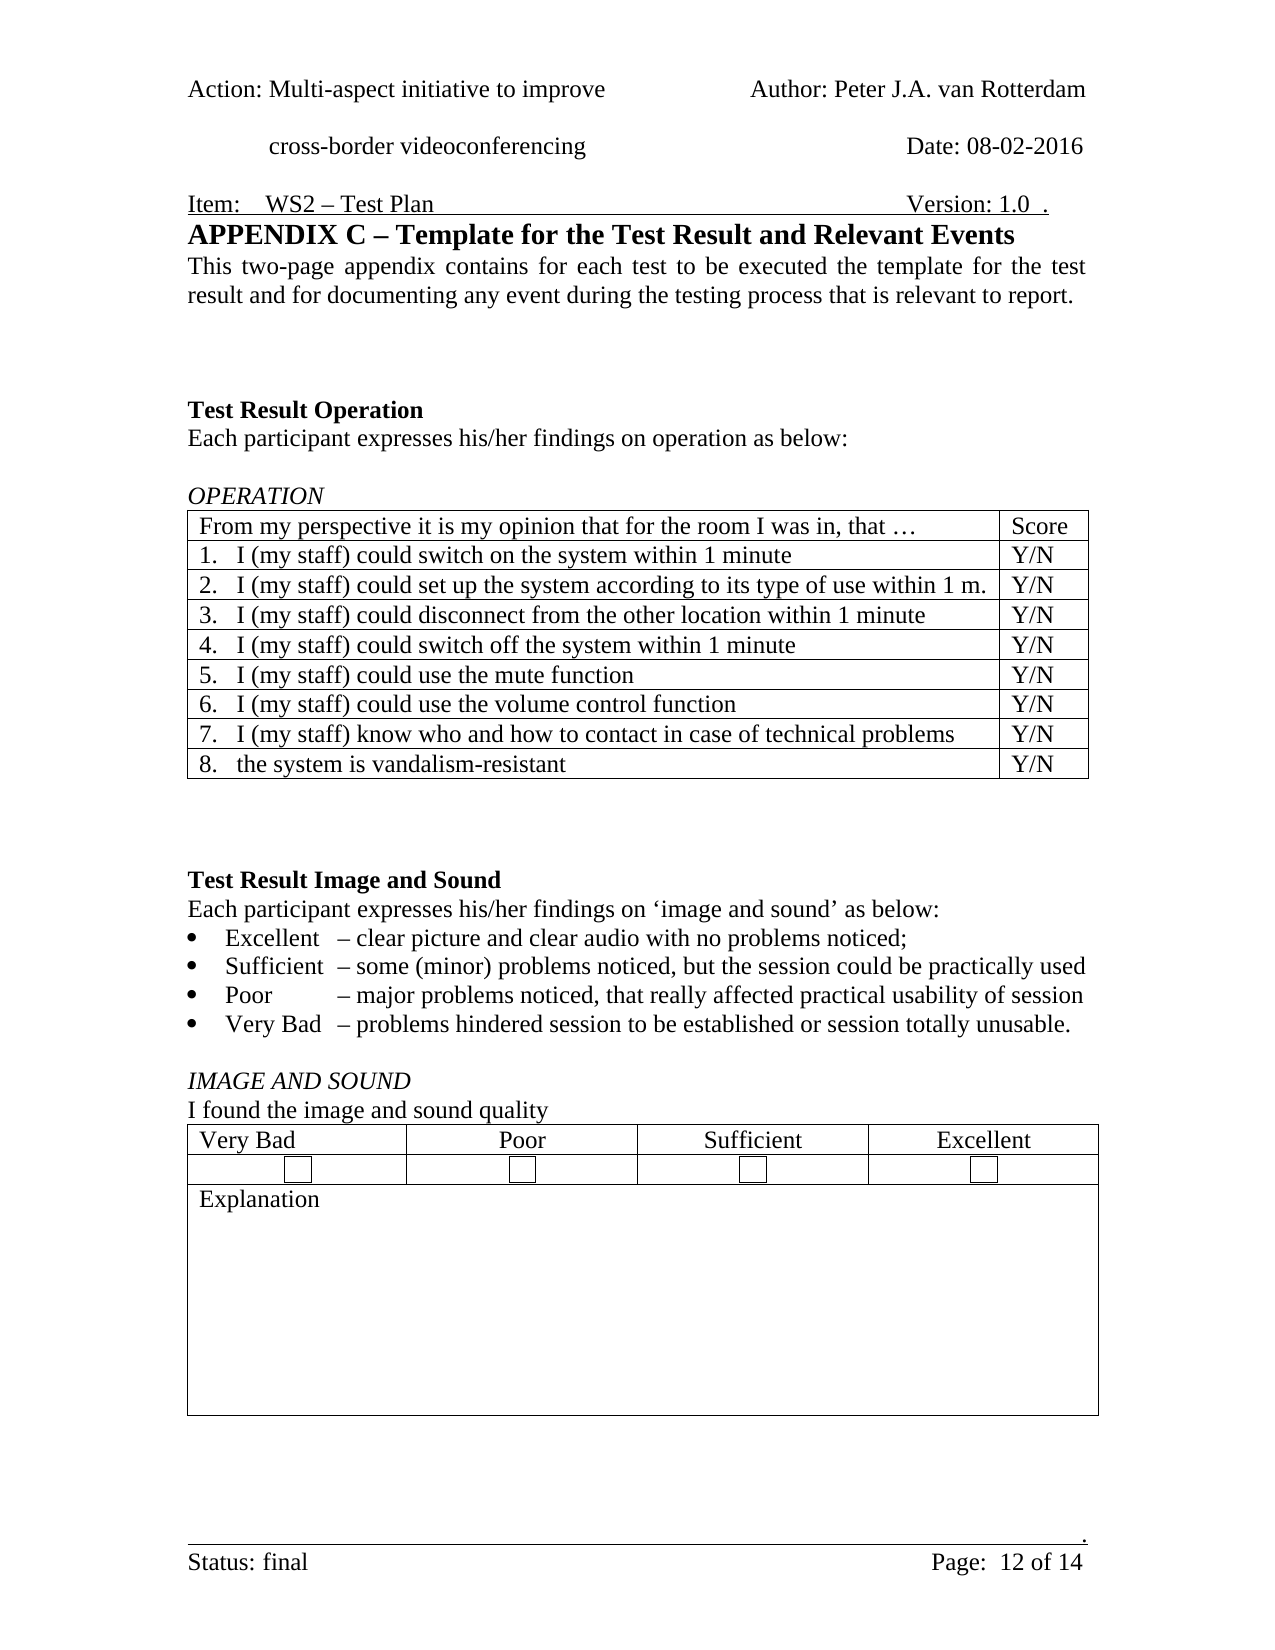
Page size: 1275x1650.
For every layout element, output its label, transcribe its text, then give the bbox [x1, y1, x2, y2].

table_cell Y/N [1000, 749, 1088, 778]
table_cell I (my staff) could disconnect from the other location within 1 minute [188, 600, 999, 629]
table_cell I (my staff) could set up the system according to its type of use within 1 m. [188, 570, 999, 599]
text Test Result Operation [187, 395, 1087, 423]
table_header Excellent [869, 1125, 1098, 1154]
table_cell the system is vandalism-resistant [188, 749, 999, 778]
text Test Result Image and Sound [187, 865, 1087, 894]
text This two-page appendix contains for each test to be executed the template for the test result and for documenting any event during the testing process that is relevant to report. [187, 251, 1087, 308]
table_cell I (my staff) could use the volume control function [188, 690, 999, 718]
table_cell Y/N [1000, 570, 1088, 599]
list Poor – major problems noticed, that really affected practical usability of session [187, 980, 1087, 1009]
table_cell Y/N [1000, 541, 1088, 569]
table_cell I (my staff) know who and how to contact in case of technical problems [188, 719, 999, 748]
table_cell [188, 1155, 406, 1183]
table_header Sufficient [638, 1125, 868, 1154]
text OPERATION [187, 481, 1087, 510]
table_cell [869, 1155, 1098, 1183]
text I found the image and sound quality [187, 1095, 1087, 1124]
table_cell [638, 1155, 868, 1183]
table_header Very Bad [188, 1125, 406, 1154]
table_cell Y/N [1000, 630, 1088, 659]
text Each participant expresses his/her findings on ‘image and sound’ as below: [187, 894, 1087, 923]
text IMAGE AND SOUND [187, 1066, 1087, 1095]
text APPENDIX C – Template for the Test Result and Relevant Events [187, 217, 1087, 251]
table_cell I (my staff) could switch off the system within 1 minute [188, 630, 999, 659]
table_cell I (my staff) could switch on the system within 1 minute [188, 541, 999, 569]
text Each participant expresses his/her findings on operation as below: [187, 423, 1087, 452]
list Sufficient – some (minor) problems noticed, but the session could be practically used [187, 951, 1087, 980]
table_header From my perspective it is my opinion that for the room I was in, that … [188, 511, 999, 539]
table_cell I (my staff) could use the mute function [188, 660, 999, 688]
table_cell Y/N [1000, 690, 1088, 718]
table_cell Y/N [1000, 660, 1088, 688]
table_cell Y/N [1000, 719, 1088, 748]
table_cell Explanation [188, 1185, 1098, 1414]
list Excellent – clear picture and clear audio with no problems noticed; [187, 923, 1087, 951]
table_header Score [1000, 511, 1088, 539]
table_cell [407, 1155, 637, 1183]
table_cell Y/N [1000, 600, 1088, 629]
list Very Bad – problems hindered session to be established or session totally unusable. [187, 1009, 1087, 1038]
table_header Poor [407, 1125, 637, 1154]
